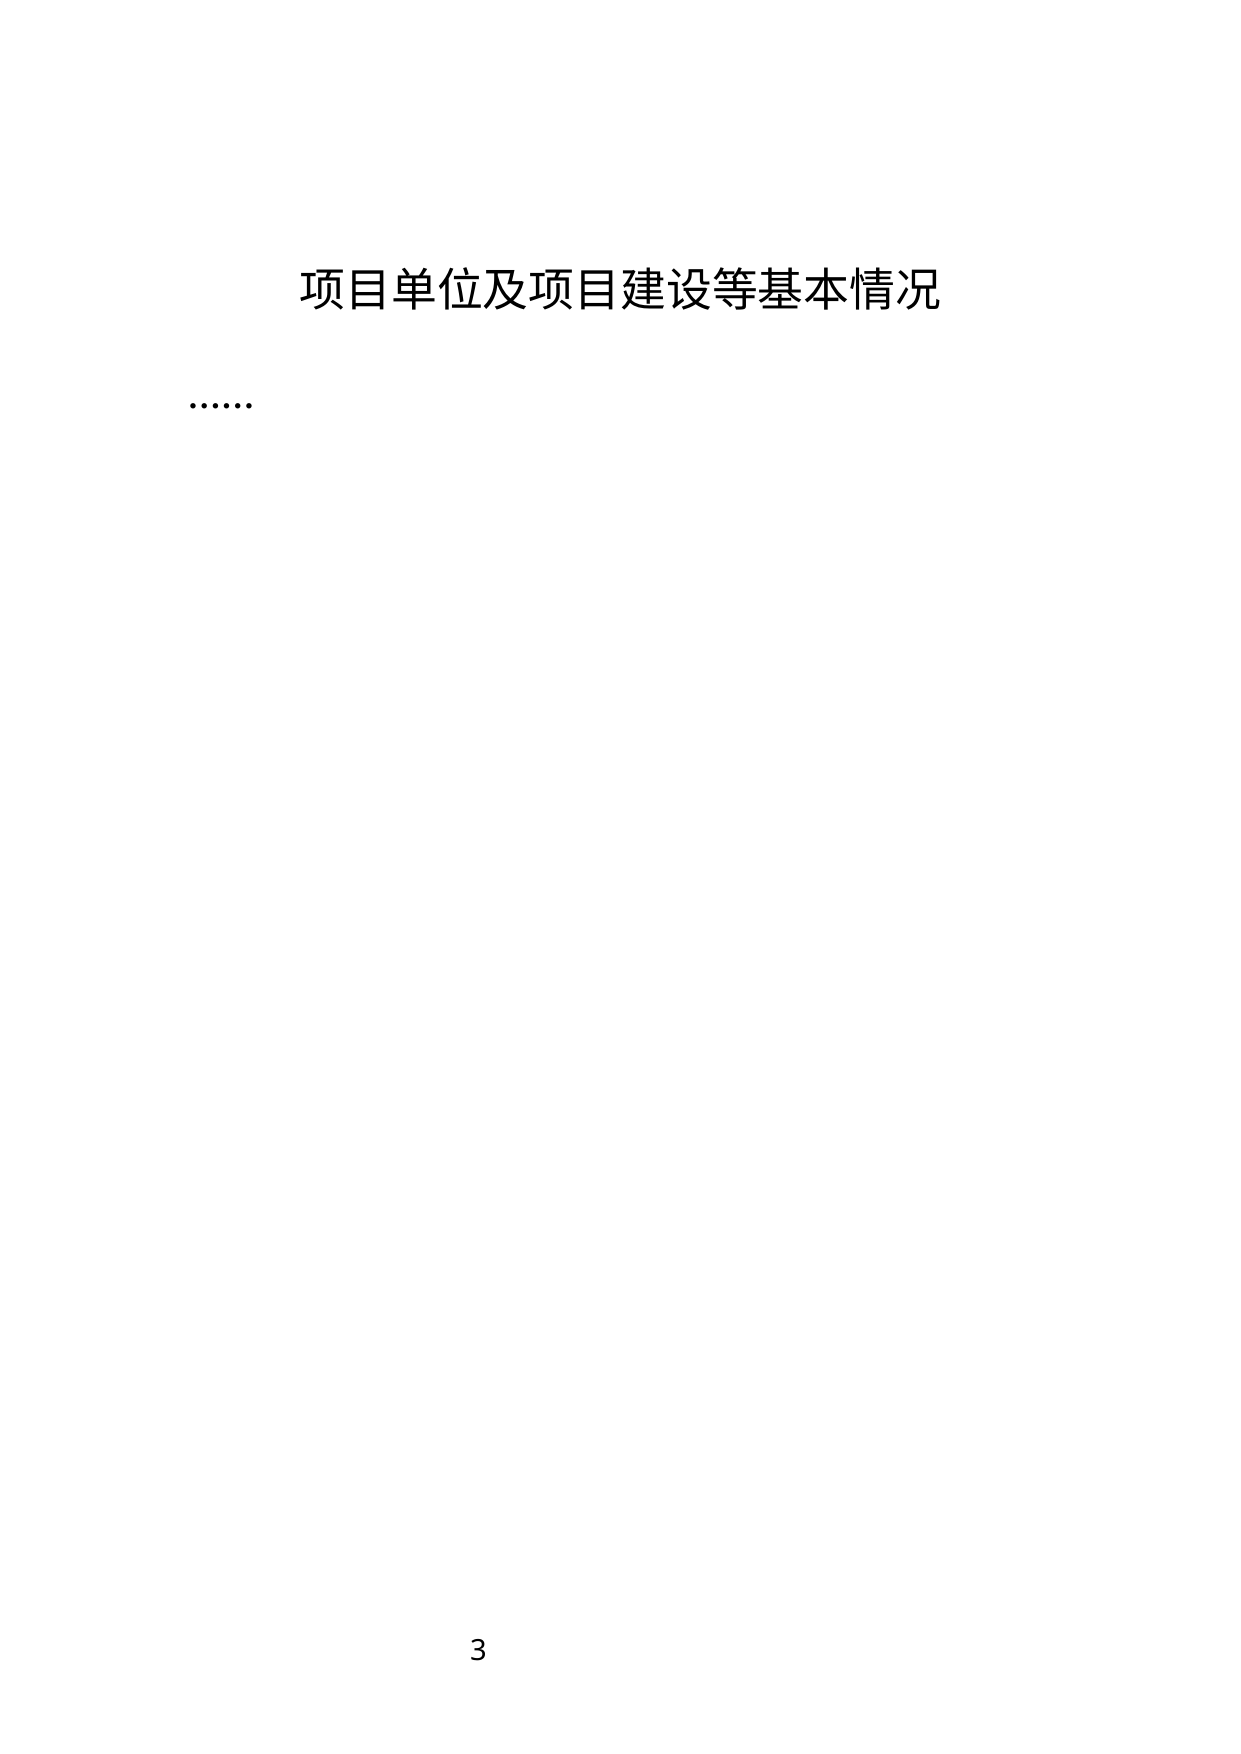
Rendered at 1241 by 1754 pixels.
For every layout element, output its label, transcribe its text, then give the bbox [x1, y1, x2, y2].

subtitle …… [187, 364, 1053, 429]
subtitle 项目单位及项目建设等基本情况 [187, 237, 1053, 335]
